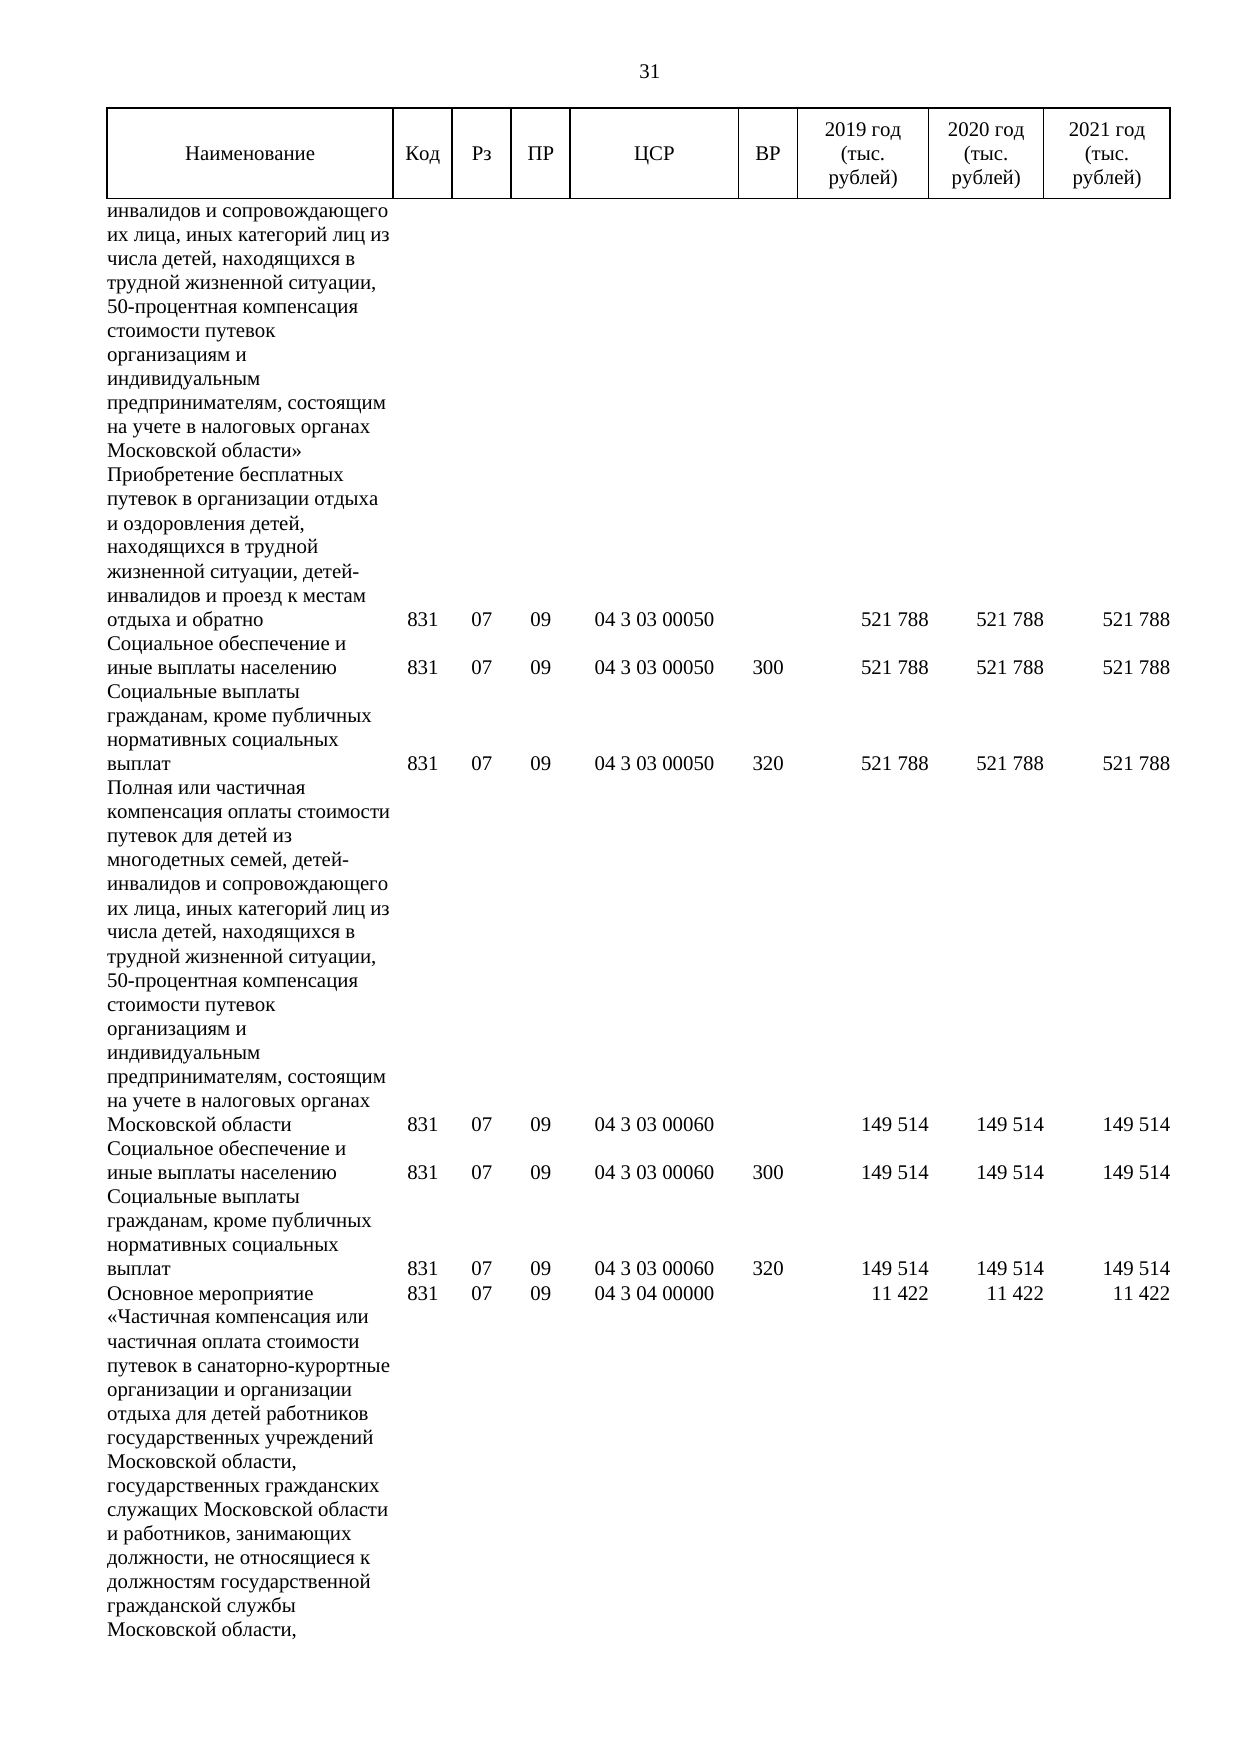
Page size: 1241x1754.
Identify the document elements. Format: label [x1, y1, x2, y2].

table_header [739, 109, 797, 198]
table_header [108, 109, 392, 198]
table_header [453, 109, 510, 198]
table_header [1044, 109, 1169, 198]
table_header [394, 109, 451, 198]
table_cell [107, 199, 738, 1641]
table_header [929, 109, 1043, 198]
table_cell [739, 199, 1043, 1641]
table_header [571, 109, 738, 198]
table_header [798, 109, 928, 198]
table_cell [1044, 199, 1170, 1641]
table_header [512, 109, 569, 198]
